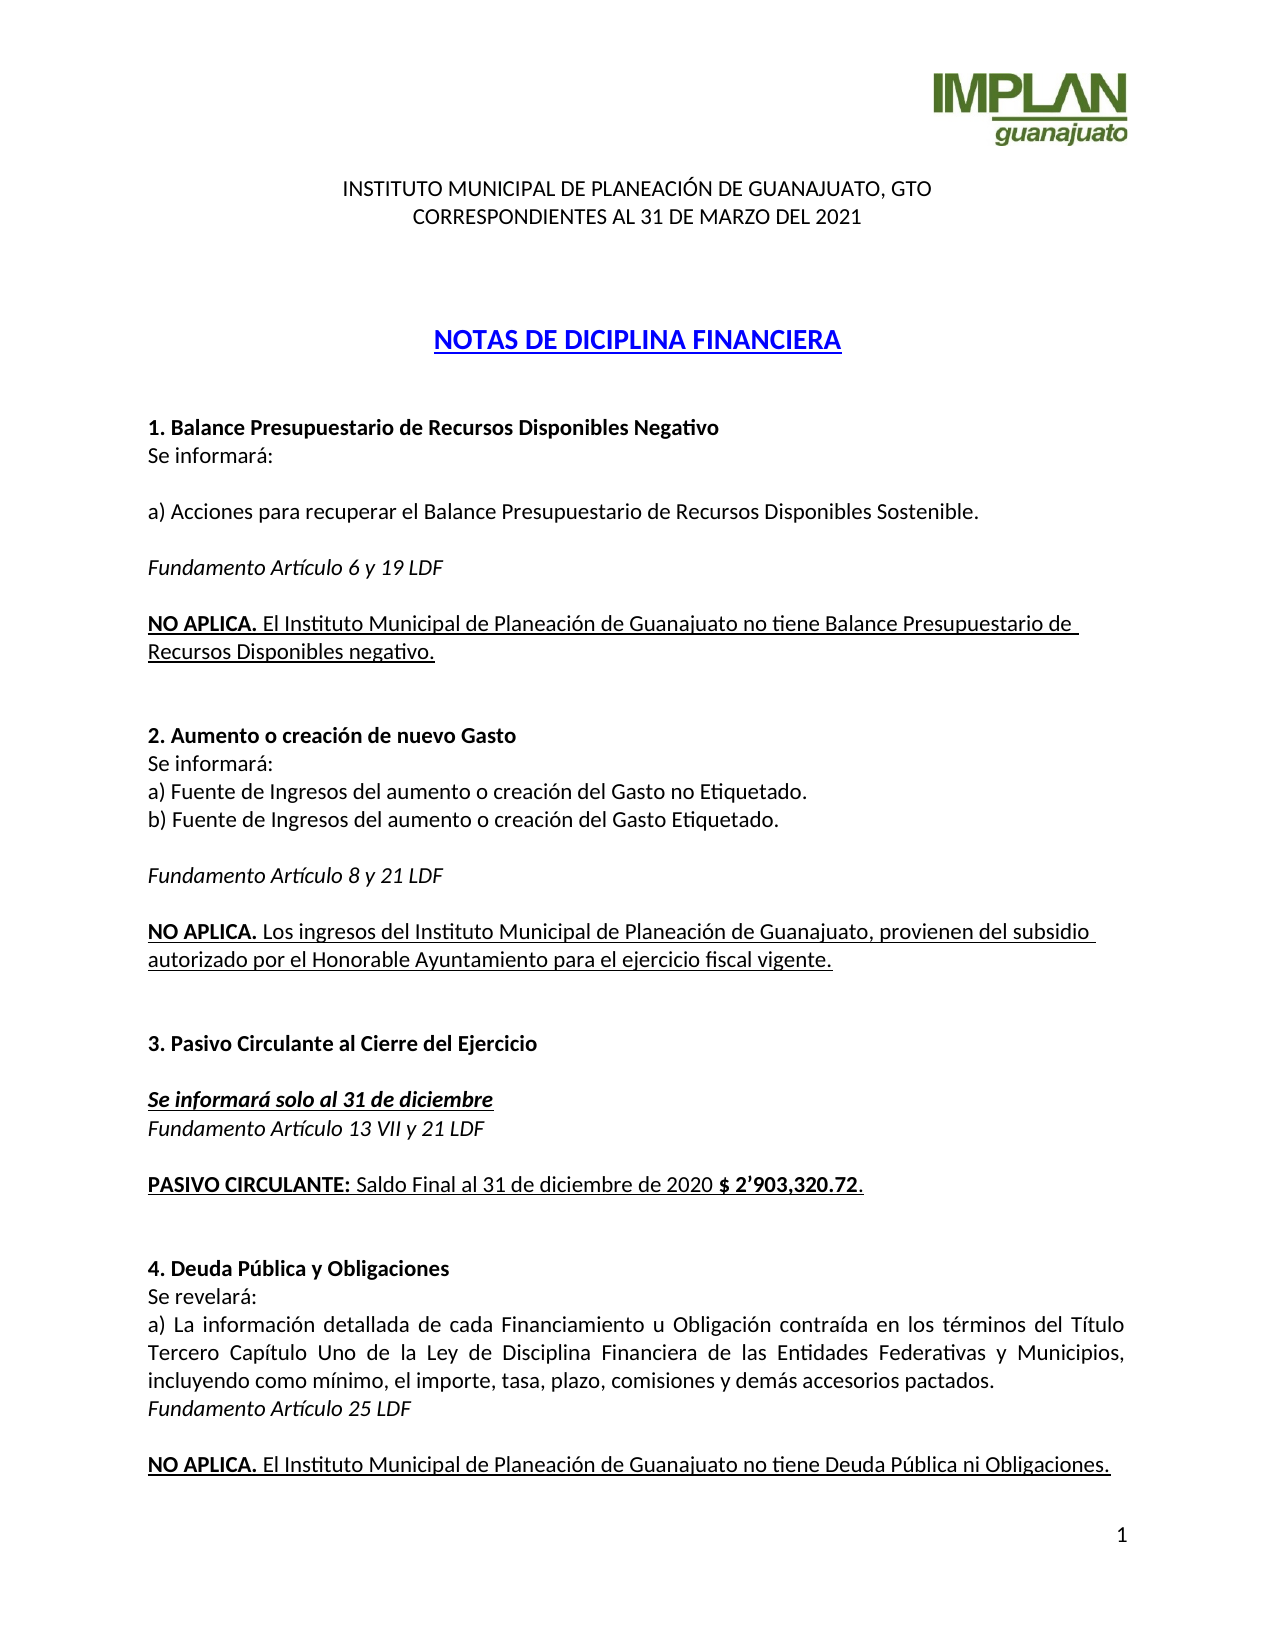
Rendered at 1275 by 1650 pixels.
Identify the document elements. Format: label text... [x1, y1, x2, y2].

text Se informará: [148, 441, 1127, 469]
text Fundamento Artículo 6 y 19 LDF [148, 553, 1127, 581]
text a) Acciones para recuperar el Balance Presupuestario de Recursos Disponibles Sostenible. [148, 497, 1127, 525]
text NO APLICA. Los ingresos del Instituto Municipal de Planeación de Guanajuato, provienen del subsidio autorizado por el Honorable Ayuntamiento para el ejercicio fiscal vigente. [148, 917, 1127, 973]
text Se revelará: [148, 1282, 1127, 1310]
text NO APLICA. El Instituto Municipal de Planeación de Guanajuato no tiene Deuda Pública ni Obligaciones. [148, 1450, 1127, 1478]
text 3. Pasivo Circulante al Cierre del Ejercicio [148, 1029, 1127, 1058]
text a) Fuente de Ingresos del aumento o creación del Gasto no Etiquetado. [148, 777, 1127, 805]
text 4. Deuda Pública y Obligaciones [148, 1254, 1127, 1282]
text Se informará: [148, 749, 1127, 777]
text a) La información detallada de cada Financiamiento u Obligación contraída en los términos del Título Tercero Capítulo Uno de la Ley de Disciplina Financiera de las Entidades Federativas y Municipios, incluyendo como mínimo, el importe, tasa, plazo, comisiones y demás accesorios pactados. [148, 1310, 1127, 1394]
picture [933, 73, 1128, 146]
text NO APLICA. El Instituto Municipal de Planeación de Guanajuato no tiene Balance Presupuestario de Recursos Disponibles negativo. [148, 609, 1127, 665]
text NOTAS DE DICIPLINA FINANCIERA [148, 321, 1127, 357]
text Se informará solo al 31 de diciembre [148, 1086, 1127, 1114]
text PASIVO CIRCULANTE: Saldo Final al 31 de diciembre de 2020 $ 2’903,320.72. [148, 1170, 1127, 1198]
text Fundamento Artículo 25 LDF [148, 1394, 1127, 1422]
text b) Fuente de Ingresos del aumento o creación del Gasto Etiquetado. [148, 805, 1127, 833]
text Fundamento Artículo 8 y 21 LDF [148, 861, 1127, 889]
text 1. Balance Presupuestario de Recursos Disponibles Negativo [148, 413, 1127, 441]
text Fundamento Artículo 13 VII y 21 LDF [148, 1114, 1127, 1142]
text 2. Aumento o creación de nuevo Gasto [148, 721, 1127, 749]
